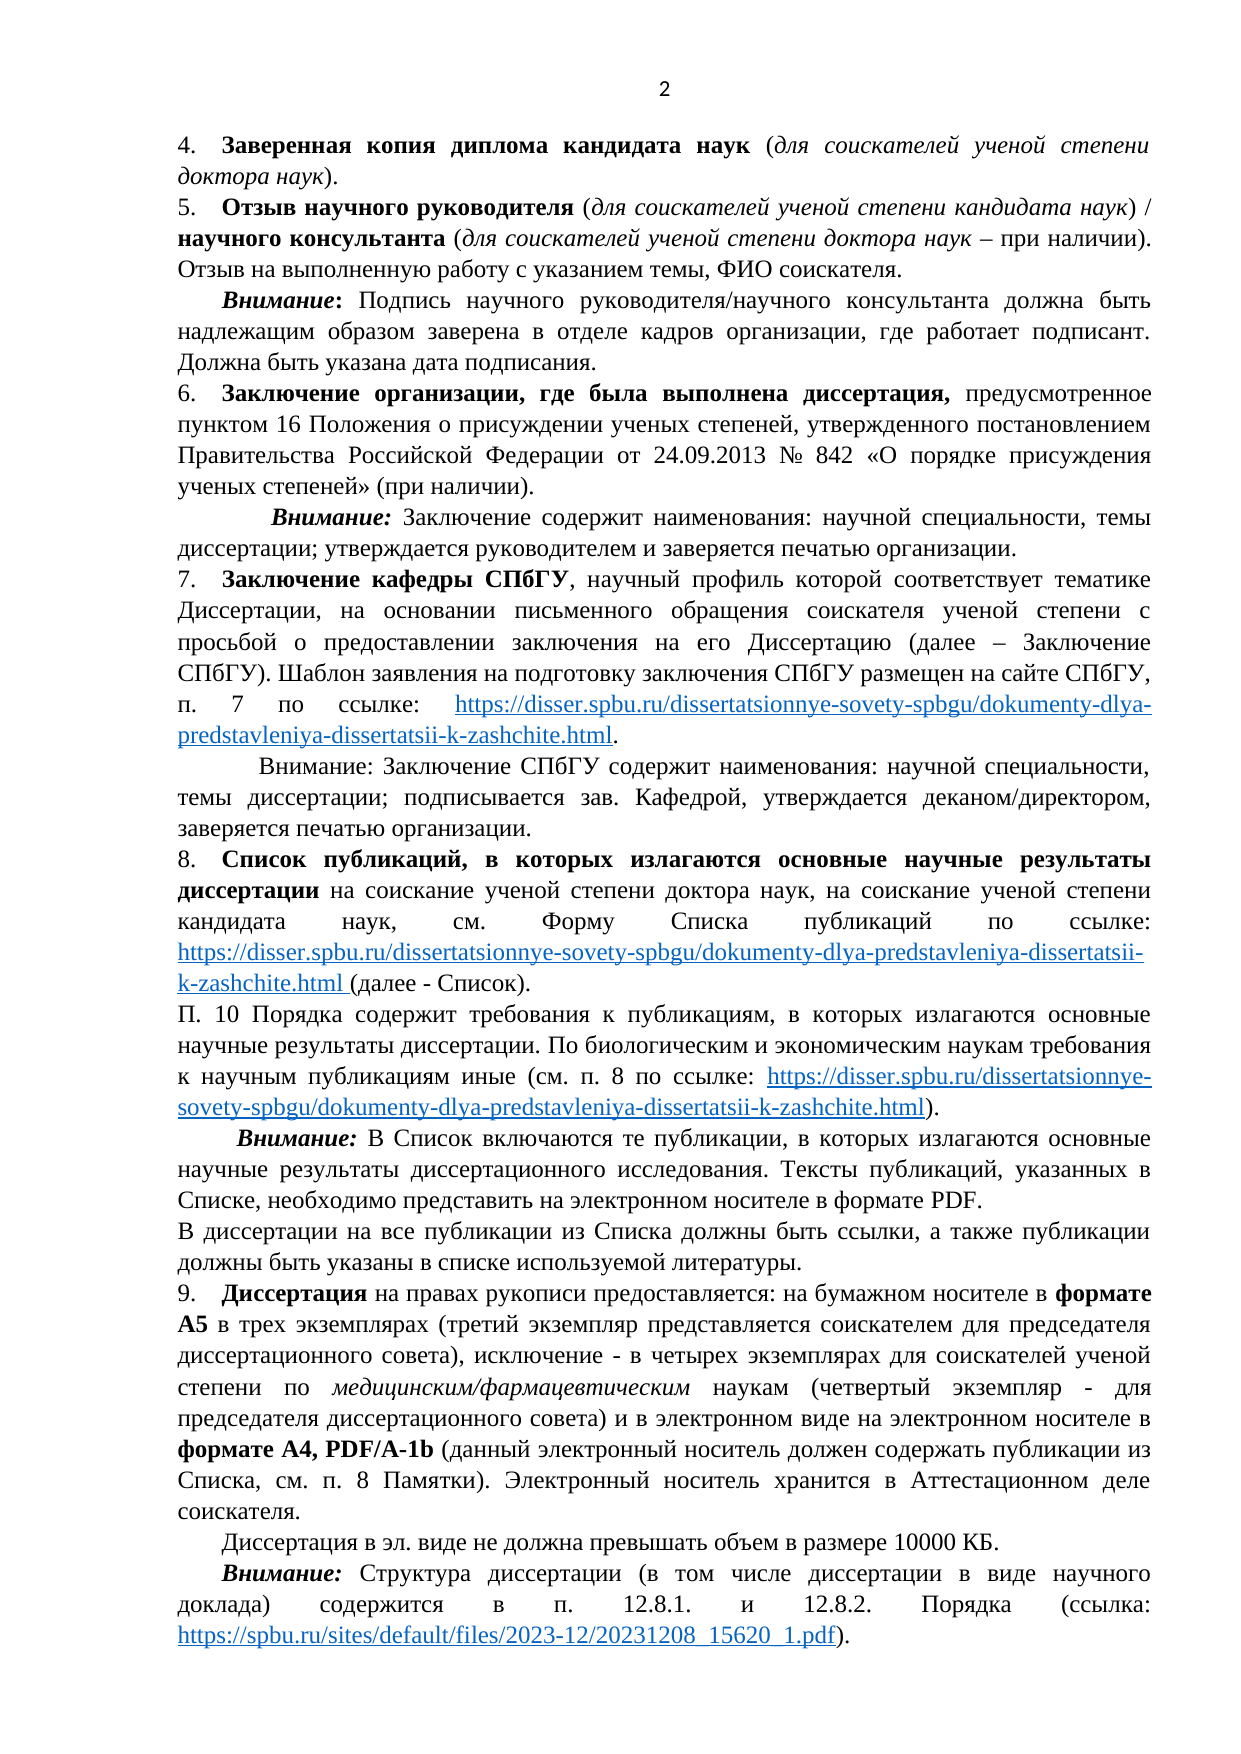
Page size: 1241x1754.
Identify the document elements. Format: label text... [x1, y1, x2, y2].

list В диссертации на все публикации из Списка должны быть ссылки, а также публикации должны быть указаны в списке используемой литературы. [177, 1216, 1152, 1276]
list Внимание: Подпись научного руководителя/научного консультанта должна быть надлежащим образом заверена в отделе кадров организации, где работает подписант. Должна быть указана дата подписания. [177, 285, 1152, 376]
list Диссертация на правах рукописи предоставляется: на бумажном носителе в формате A5 в трех экземплярах (третий экземпляр представляется соискателем для председателя диссертационного совета), исключение - в четырех экземплярах для соискателей ученой степени по медицинским/фармацевтическим наукам (четвертый экземпляр - для председателя диссертационного совета) и в электронном виде на электронном носителе в формате А4, PDF/A-1b (данный электронный носитель должен содержать публикации из Списка, см. п. 8 Памятки). Электронный носитель хранится в Аттестационном деле соискателя. [177, 1278, 1152, 1524]
list Заключение организации, где была выполнена диссертация, предусмотренное пунктом 16 Положения о присуждении ученых степеней, утвержденного постановлением Правительства Российской Федерации от 24.09.2013 № 842 «О порядке присуждения ученых степеней» (при наличии). [177, 378, 1152, 500]
list Список публикаций, в которых излагаются основные научные результаты диссертации на соискание ученой степени доктора наук, на соискание ученой степени кандидата наук, см. Форму Списка публикаций по ссылке: https://disser.spbu.ru/dissertatsionnye-sovety-spbgu/dokumenty-dlya-predstavleniya-dissertatsii-k-zashchite.html (далее - Список). [177, 844, 1152, 997]
list Заверенная копия диплома кандидата наук (для соискателей ученой степени доктора наук). [177, 130, 1152, 190]
list Внимание: В Список включаются те публикации, в которых излагаются основные научные результаты диссертационного исследования. Тексты публикаций, указанных в Списке, необходимо представить на электронном носителе в формате PDF. [177, 1123, 1152, 1214]
list Отзыв научного руководителя (для соискателей ученой степени кандидата наук) / научного консультанта (для соискателей ученой степени доктора наук – при наличии). Отзыв на выполненную работу с указанием темы, ФИО соискателя. [177, 192, 1152, 283]
list Заключение кафедры СПбГУ, научный профиль которой соответствует тематике Диссертации, на основании письменного обращения соискателя ученой степени с просьбой о предоставлении заключения на его Диссертацию (далее – Заключение СПбГУ). Шаблон заявления на подготовку заключения СПбГУ размещен на сайте СПбГУ, п. 7 по ссылке: https://disser.spbu.ru/dissertatsionnye-sovety-spbgu/dokumenty-dlya-predstavleniya-dissertatsii-k-zashchite.html. [177, 564, 1152, 748]
list Внимание: Заключение содержит наименования: научной специальности, темы диссертации; утверждается руководителем и заверяется печатью организации. [177, 502, 1152, 562]
list Диссертация в эл. виде не должна превышать объем в размере 10000 КБ. [177, 1527, 1152, 1556]
list П. 10 Порядка содержит требования к публикациям, в которых излагаются основные научные результаты диссертации. По биологическим и экономическим наукам требования к научным публикациям иные (см. п. 8 по ссылке: https://disser.spbu.ru/dissertatsionnye-sovety-spbgu/dokumenty-dlya-predstavleniya-dissertatsii-k-zashchite.html). [177, 999, 1152, 1121]
list Внимание: Заключение СПбГУ содержит наименования: научной специальности, темы диссертации; подписывается зав. Кафедрой, утверждается деканом/директором, заверяется печатью организации. [177, 751, 1152, 842]
list Внимание: Структура диссертации (в том числе диссертации в виде научного доклада) содержится в п. 12.8.1. и 12.8.2. Порядка (ссылка: https://spbu.ru/sites/default/files/2023-12/20231208_15620_1.pdf). [177, 1558, 1152, 1649]
